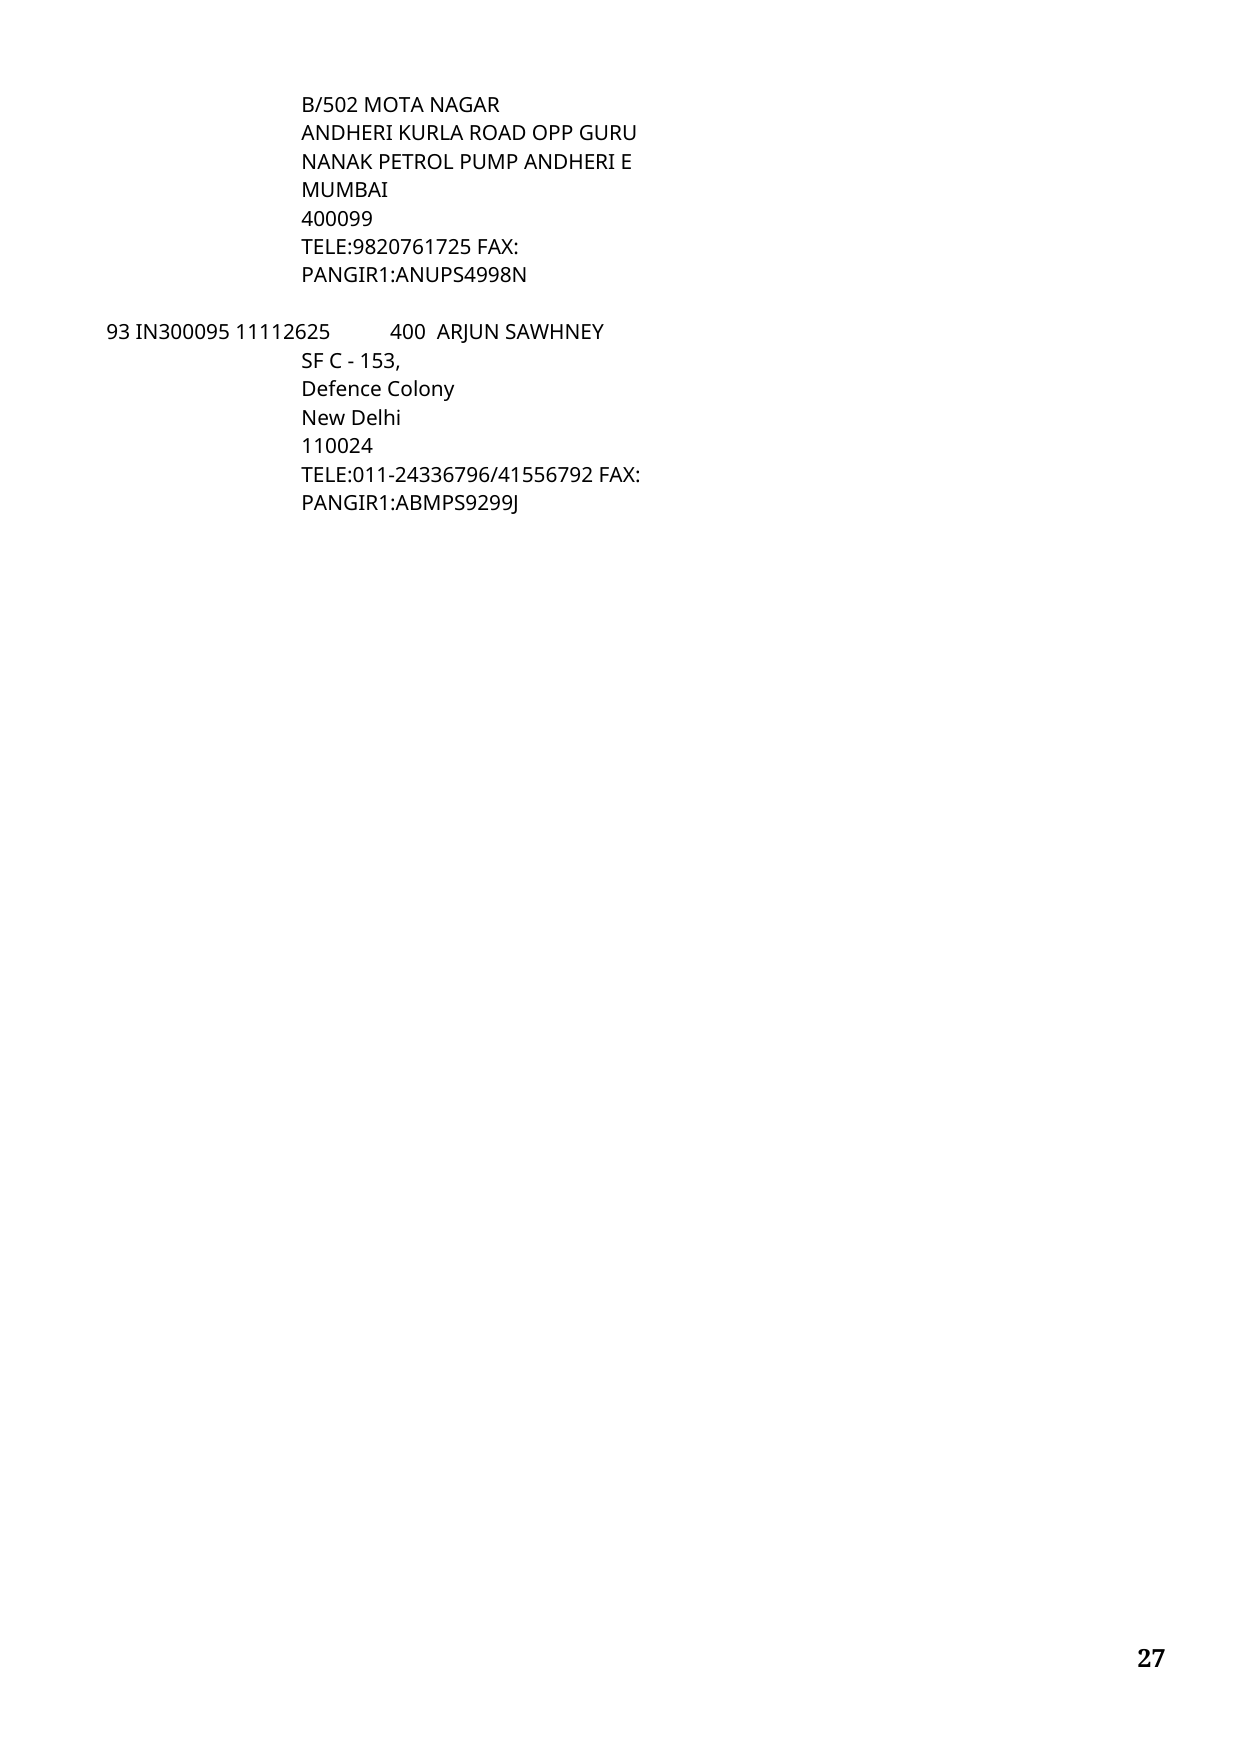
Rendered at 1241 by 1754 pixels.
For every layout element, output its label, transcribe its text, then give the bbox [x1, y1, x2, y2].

text TELE:9820761725 FAX: [90, 232, 1165, 261]
text TELE:011-24336796/41556792 FAX: [90, 460, 1165, 488]
text MUMBAI [90, 175, 1165, 204]
text B/502 MOTA NAGAR [90, 90, 1165, 118]
text New Delhi [90, 403, 1165, 431]
text ANDHERI KURLA ROAD OPP GURU [90, 118, 1165, 147]
text SF C - 153, [90, 346, 1165, 374]
text 93 IN300095 11112625 400 ARJUN SAWHNEY [90, 317, 1165, 346]
text NANAK PETROL PUMP ANDHERI E [90, 147, 1165, 175]
text 400099 [90, 204, 1165, 232]
text 110024 [90, 431, 1165, 460]
text Defence Colony [90, 374, 1165, 403]
text PANGIR1:ABMPS9299J [90, 488, 1165, 517]
text PANGIR1:ANUPS4998N [90, 261, 1165, 289]
